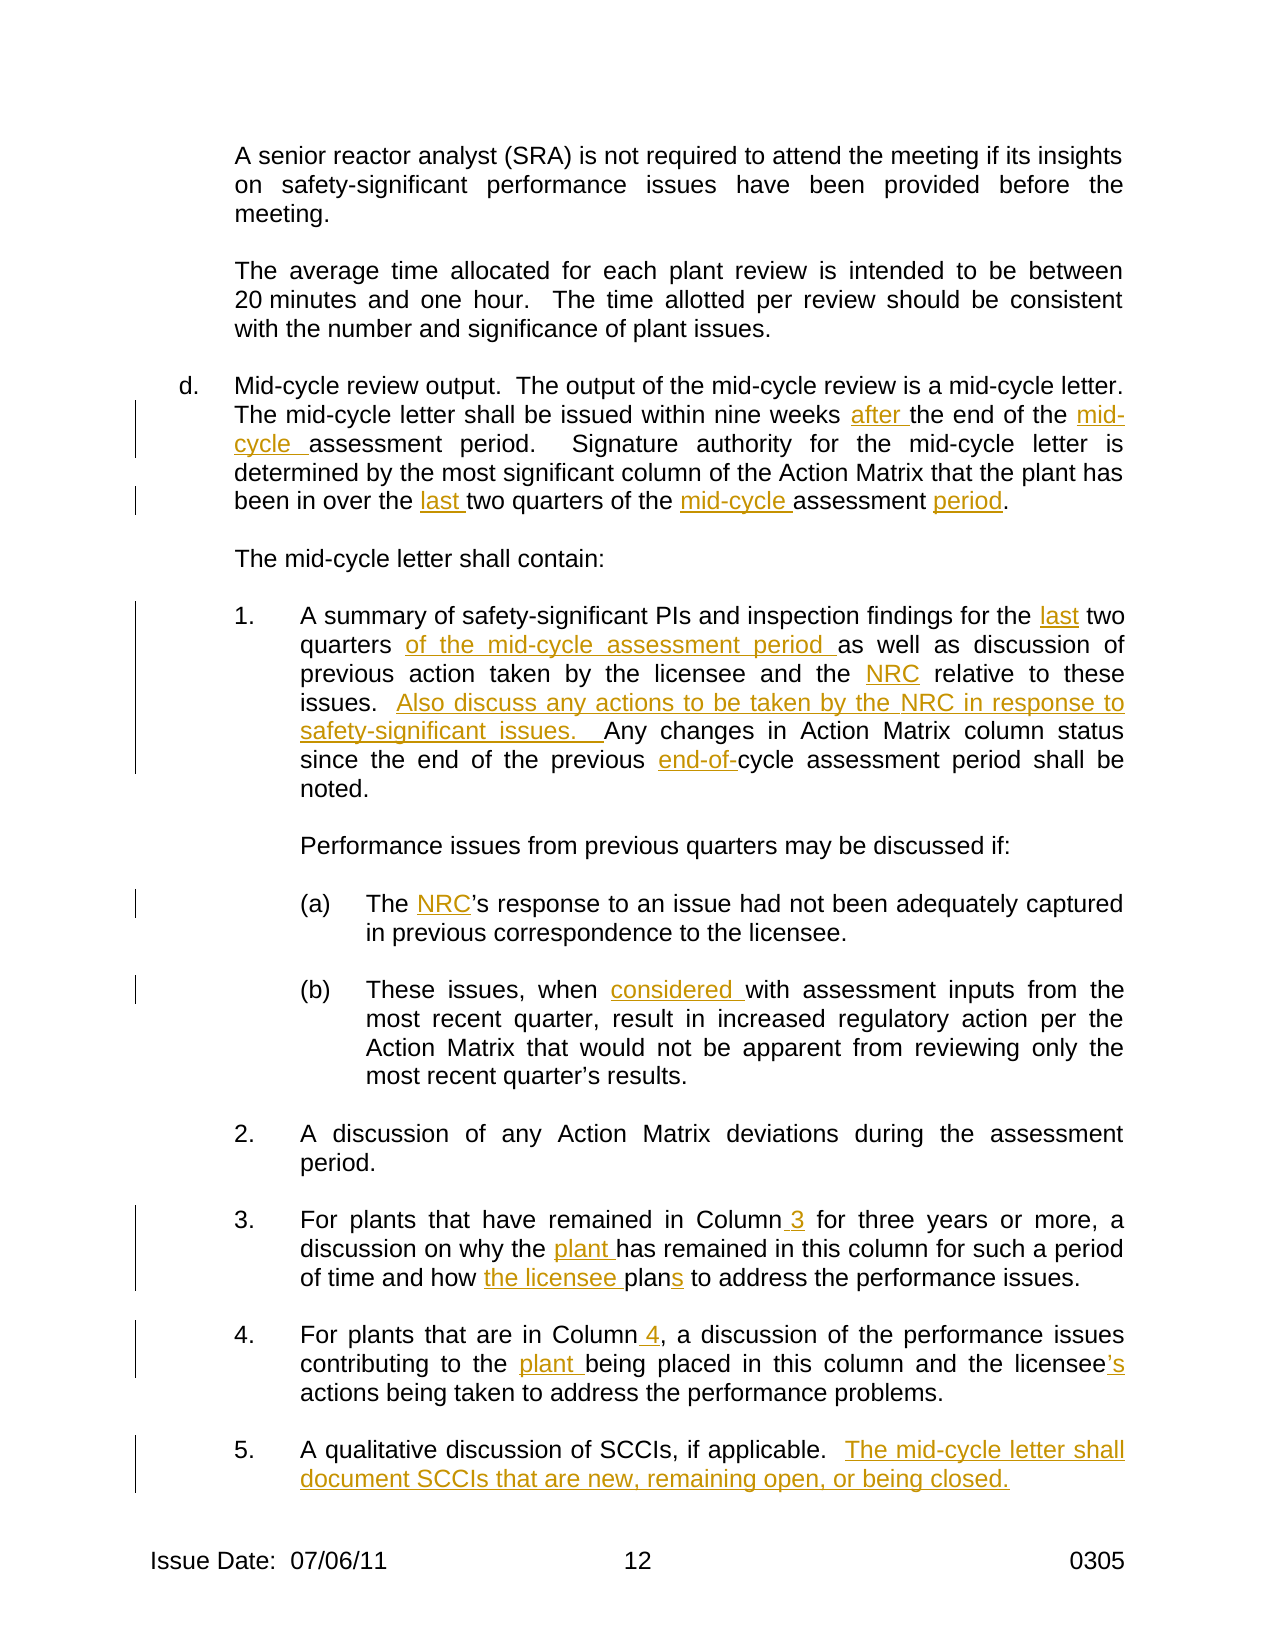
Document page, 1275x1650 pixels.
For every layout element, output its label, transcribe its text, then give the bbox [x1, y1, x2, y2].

text (b) These issues, when with assessment inputs from the most recent quarter, result in increased regulatory action per the Action Matrix that would not be apparent from reviewing only the most recent quarter’s results. [300, 975, 1125, 1090]
text 3. For plants that have remained in Column for three years or more, a discussion on why the has remained in this column for such a period of time and how plan to address the performance issues. [150, 1205, 1125, 1291]
text The mid-cycle letter shall contain: [150, 544, 1125, 572]
text 4. For plants that are in Column, a discussion of the performance issues contributing to the being placed in this column and the licensee actions being taken to address the performance problems. [150, 1320, 1125, 1406]
text A senior reactor analyst (SRA) is not required to attend the meeting if its insights on safety-significant performance issues have been provided before the meeting. [234, 141, 1125, 227]
text 5. A qualitative discussion of SCCIs, if applicable. [150, 1435, 1125, 1492]
text 2. A discussion of any Action Matrix deviations during the assessment period. [150, 1119, 1125, 1176]
text (a) The ’s response to an issue had not been adequately captured in previous correspondence to the licensee. [300, 889, 1125, 946]
text d. Mid-cycle review output. The output of the mid-cycle review is a mid-cycle letter. The mid-cycle letter shall be issued within nine weeks the end of the assessment period. Signature authority for the mid-cycle letter is determined by the most significant column of the Action Matrix that the plant has been in over the two quarters of the assessment . [150, 371, 1125, 515]
text 1. A summary of safety-significant PIs and inspection findings for the two quarters as well as discussion of previous action taken by the licensee and the relative to these issues. Any changes in Action Matrix column status since the end of the previous cycle assessment period shall be noted. [150, 601, 1125, 802]
text Performance issues from previous quarters may be discussed if: [300, 831, 1125, 860]
text The average time allocated for each plant review is intended to be between 20 minutes and one hour. The time allotted per review should be consistent with the number and significance of plant issues. [234, 256, 1125, 342]
